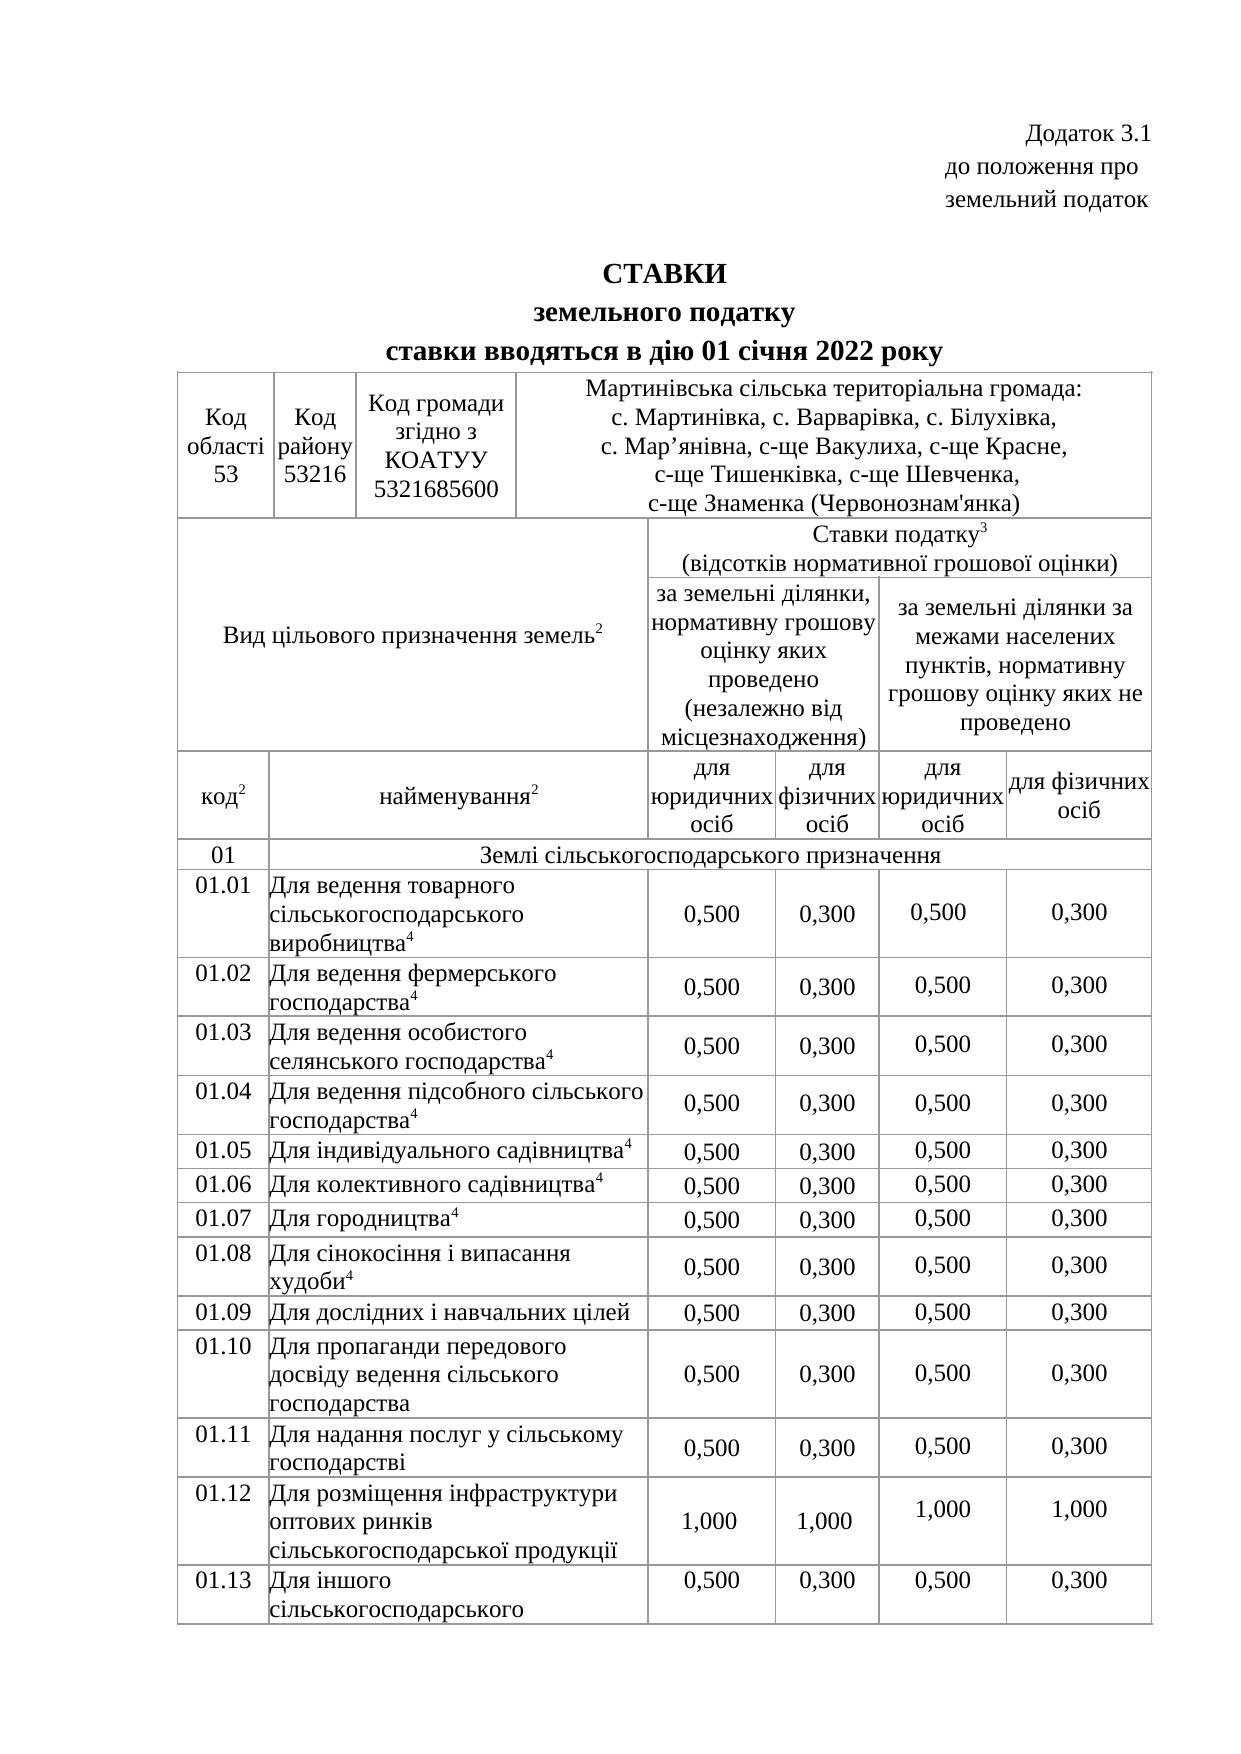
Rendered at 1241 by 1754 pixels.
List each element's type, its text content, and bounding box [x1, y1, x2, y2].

table_cell 0,300 [776, 1135, 878, 1168]
table_cell 0,300 [776, 1238, 878, 1295]
table_cell Для пропаганди передового досвіду ведення сільського господарства [270, 1331, 647, 1417]
table_cell 0,300 [1007, 1135, 1151, 1168]
table_cell 0,300 [1007, 1566, 1151, 1623]
table_header Код громади згідно з КОАТУУ 5321685600 [357, 373, 515, 517]
table_cell Для городництва4 [270, 1203, 647, 1236]
text ставки вводяться в дію 01 січня 2022 року [177, 333, 1152, 366]
table_cell 0,300 [776, 1169, 878, 1202]
table_header Код району 53216 [275, 373, 355, 517]
table_cell для юридичних осіб [880, 752, 1006, 838]
table_cell Для ведення підсобного сільського господарства4 [270, 1076, 647, 1133]
table_cell 0,300 [1007, 1331, 1151, 1417]
table_cell 01.03 [178, 1017, 268, 1074]
table_cell Землі сільськогосподарського призначення [270, 840, 1151, 868]
table_cell за земельні ділянки, нормативну грошову оцінку яких проведено (незалежно від місцезнаходження) [649, 578, 878, 750]
table_cell Для ведення особистого селянського господарства4 [270, 1017, 647, 1074]
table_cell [270, 1566, 647, 1623]
table_cell 0,500 [880, 1169, 1006, 1202]
table_header Код області 53 [178, 373, 273, 517]
table_cell 0,500 [649, 1238, 775, 1295]
table_cell за земельні ділянки за межами населених пунктів, нормативну грошову оцінку яких не проведено [880, 578, 1151, 750]
text до положення про земельний податок [945, 151, 1152, 213]
table_cell Вид цільового призначення земель2 [178, 519, 647, 750]
table_cell код2 [178, 752, 268, 838]
table_cell 0,500 [880, 1135, 1006, 1168]
table_cell 0,500 [649, 958, 775, 1015]
table_cell 01.10 [178, 1331, 268, 1417]
table_cell 0,300 [776, 1331, 878, 1417]
table_cell 0,300 [1007, 958, 1151, 1015]
table_cell 0,300 [776, 958, 878, 1015]
table_cell 0,500 [649, 1566, 775, 1623]
table_cell 01.04 [178, 1076, 268, 1133]
table_cell Для ведення фермерського господарства4 [270, 958, 647, 1015]
table_cell 0,500 [880, 1238, 1006, 1295]
table_cell 01.08 [178, 1238, 268, 1295]
table_cell Для дослідних і навчальних цілей [270, 1297, 647, 1329]
table_cell 1,000 [1007, 1478, 1151, 1564]
table_cell 0,300 [776, 870, 878, 956]
table_cell 0,500 [649, 1017, 775, 1074]
table_cell 0,500 [880, 1566, 1006, 1623]
table_cell 0,500 [649, 1297, 775, 1329]
table_cell 0,500 [880, 870, 1006, 956]
table_cell для фізичних осіб [776, 752, 878, 838]
table_cell для юридичних осіб [649, 752, 775, 838]
table_cell 01.01 [178, 870, 268, 956]
table_cell 0,500 [649, 1169, 775, 1202]
table_cell 0,500 [649, 1203, 775, 1236]
table_cell Для надання послуг у сільському господарстві [270, 1419, 647, 1476]
table_cell 0,300 [776, 1297, 878, 1329]
table_cell 0,500 [880, 1017, 1006, 1074]
table_cell 0,300 [776, 1076, 878, 1133]
table_cell Для індивідуального садівництва4 [270, 1135, 647, 1168]
table_cell Для колективного садівництва4 [270, 1169, 647, 1202]
table_cell 0,300 [1007, 1017, 1151, 1074]
table_cell 0,300 [776, 1203, 878, 1236]
table_cell Для розміщення інфраструктури оптових ринків сільськогосподарської продукції [270, 1478, 647, 1564]
table_cell 0,500 [649, 1331, 775, 1417]
table_cell 0,500 [880, 1331, 1006, 1417]
table_cell 0,300 [1007, 870, 1151, 956]
table_cell 1,000 [776, 1478, 878, 1564]
table_cell 0,500 [880, 958, 1006, 1015]
table_cell 0,500 [649, 870, 775, 956]
table_cell Для ведення товарного сільськогосподарського виробництва4 [270, 870, 647, 956]
table_cell 0,500 [880, 1076, 1006, 1133]
table_cell 0,300 [776, 1566, 878, 1623]
table_cell для фізичних осіб [1007, 752, 1151, 838]
table_cell 01.11 [178, 1419, 268, 1476]
table_cell 01.09 [178, 1297, 268, 1329]
text земельного податку [177, 294, 1152, 328]
table_cell 0,300 [1007, 1203, 1151, 1236]
table_cell 0,500 [880, 1419, 1006, 1476]
table_cell 01.13 [178, 1566, 268, 1623]
table_cell 01.07 [178, 1203, 268, 1236]
table_cell 0,300 [1007, 1238, 1151, 1295]
table_cell 0,500 [880, 1297, 1006, 1329]
text СТАВКИ [177, 256, 1152, 289]
table_cell 0,300 [1007, 1076, 1151, 1133]
table_cell 01.12 [178, 1478, 268, 1564]
table_cell найменування2 [270, 752, 647, 838]
table_cell 0,500 [880, 1203, 1006, 1236]
table_cell 0,300 [1007, 1419, 1151, 1476]
table_cell 0,500 [649, 1135, 775, 1168]
table_header Мартинівська сільська територіальна громада: с. Мартинівка, с. Варварівка, с. Білухівка, с. Мар’янівна, с-ще Вакулиха, с-ще Красне, с-ще Тишенківка, с-ще Шевченка, с-ще Знаменка (Червонознам'янка) [517, 373, 1151, 517]
table_cell 01.02 [178, 958, 268, 1015]
table_cell 0,300 [776, 1017, 878, 1074]
table_cell 01 [178, 840, 268, 868]
table_cell Ставки податку3 (відсотків нормативної грошової оцінки) [649, 519, 1151, 576]
table_cell 0,500 [649, 1076, 775, 1133]
table_cell 01.05 [178, 1135, 268, 1168]
table_cell 0,500 [649, 1419, 775, 1476]
table_cell 1,000 [649, 1478, 775, 1564]
table_cell 01.06 [178, 1169, 268, 1202]
table_cell 0,300 [1007, 1169, 1151, 1202]
table_cell 0,300 [776, 1419, 878, 1476]
table_cell Для сінокосіння і випасання худоби4 [270, 1238, 647, 1295]
table_cell 1,000 [880, 1478, 1006, 1564]
text Додаток 3.1 [177, 118, 1152, 147]
table_cell 0,300 [1007, 1297, 1151, 1329]
